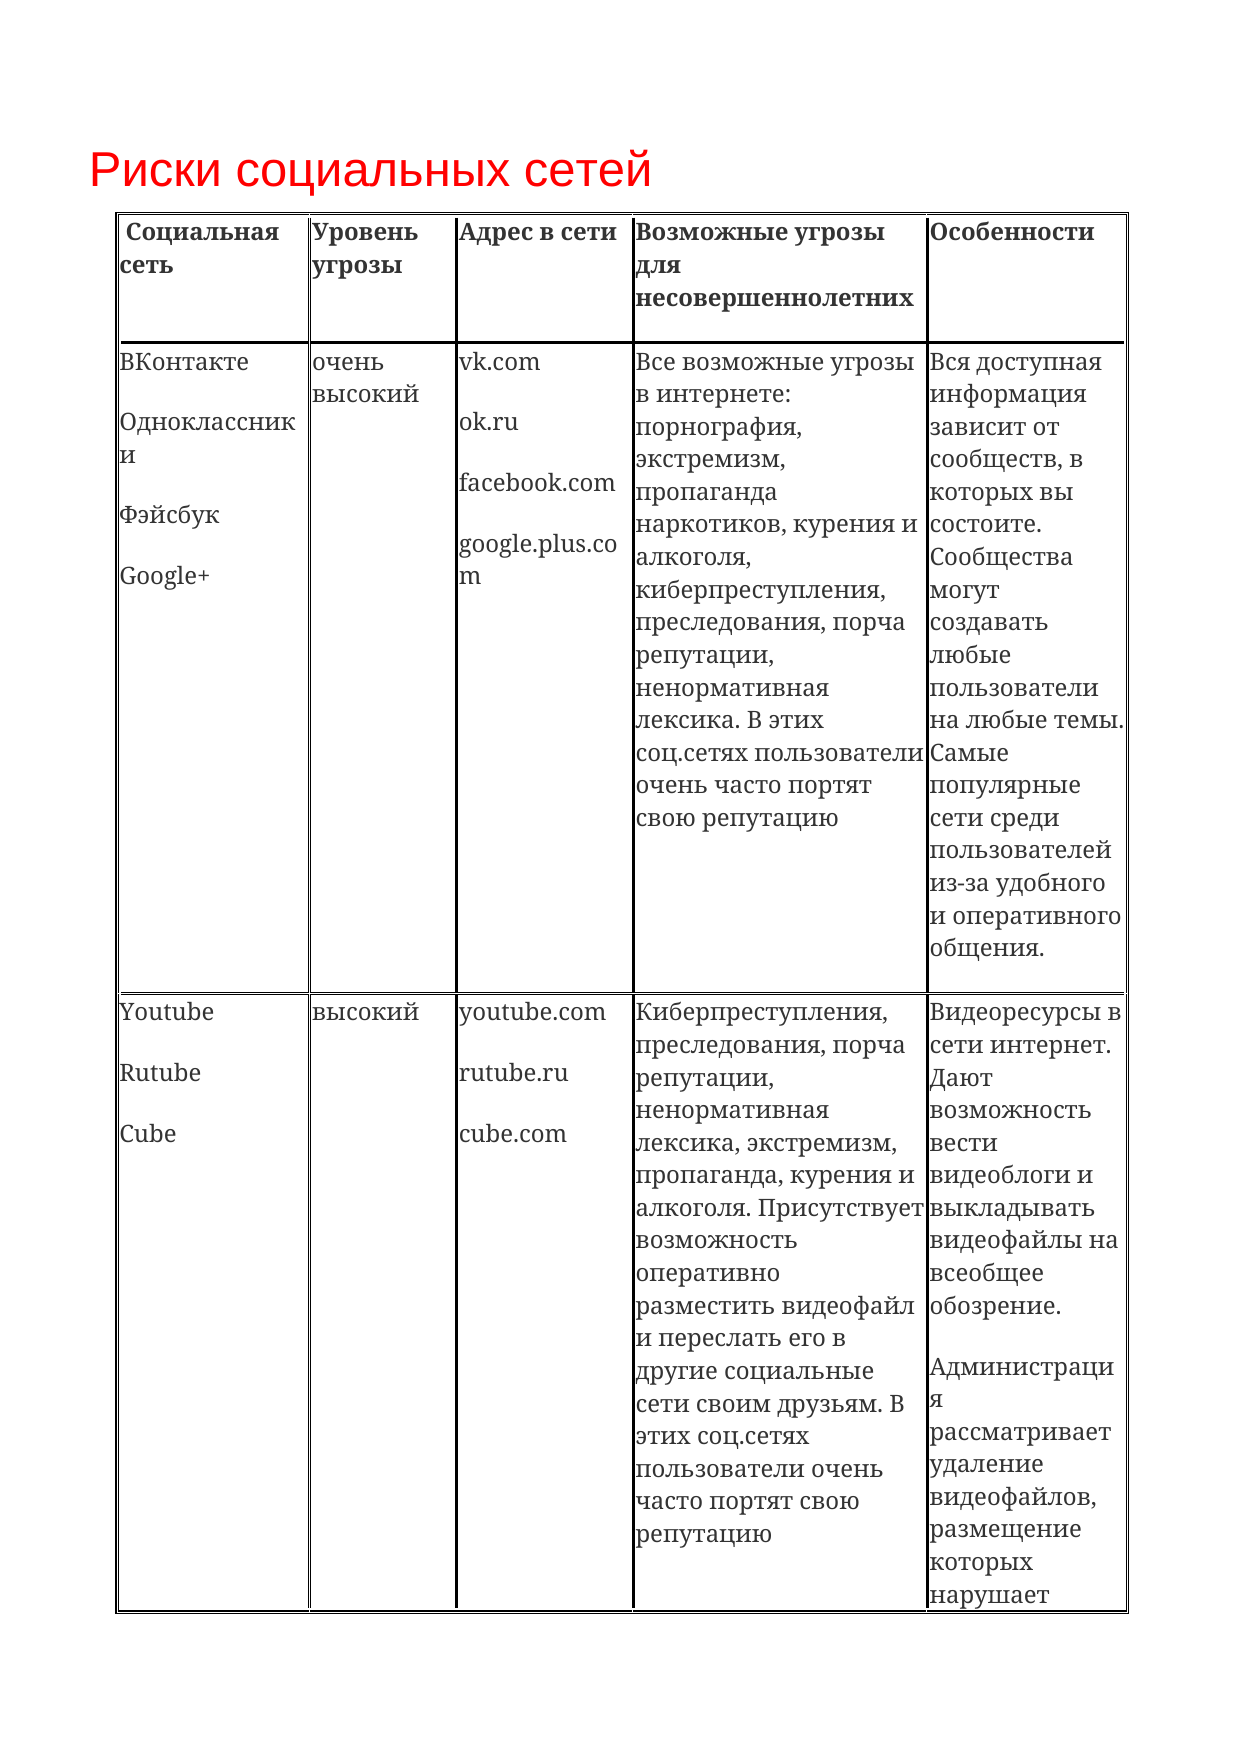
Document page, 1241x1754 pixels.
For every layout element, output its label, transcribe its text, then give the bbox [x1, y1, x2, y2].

table_header Возможные угрозы для несовершеннолетних [633, 213, 927, 341]
table_header Особенности [927, 215, 1126, 341]
text Риски социальных сетей [89, 134, 1152, 196]
table_cell очень высокий [311, 344, 455, 992]
table_cell Вся доступная информация зависит от сообществ, в которых вы состоите. Сообщества могут создавать любые пользователи на любые темы. Самые популярные сети среди пользователей из-за удобного и оперативного общения. [929, 341, 1126, 992]
table_cell Все возможные угрозы в интернете: порнография, экстремизм, пропаганда наркотиков, курения и алкоголя, киберпреступления, преследования, порча репутации, ненормативная лексика. В этих соц.сетях пользователи очень часто портят свою репутацию [635, 344, 926, 992]
table_header Адрес в сети [456, 213, 633, 341]
table_cell Youtube Rutube Cube [117, 992, 309, 1610]
table_header Социальная сеть [119, 215, 309, 341]
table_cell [927, 992, 1127, 1610]
table_cell ВКонтакте Одноклассники Фэйсбук Google+ [119, 341, 308, 992]
table_cell высокий [310, 995, 456, 1610]
table_cell vk.com ok.ru facebook.com google.plus.com [458, 344, 632, 992]
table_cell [456, 995, 633, 1610]
table_header Уровень угрозы [310, 215, 456, 341]
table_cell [633, 995, 927, 1610]
